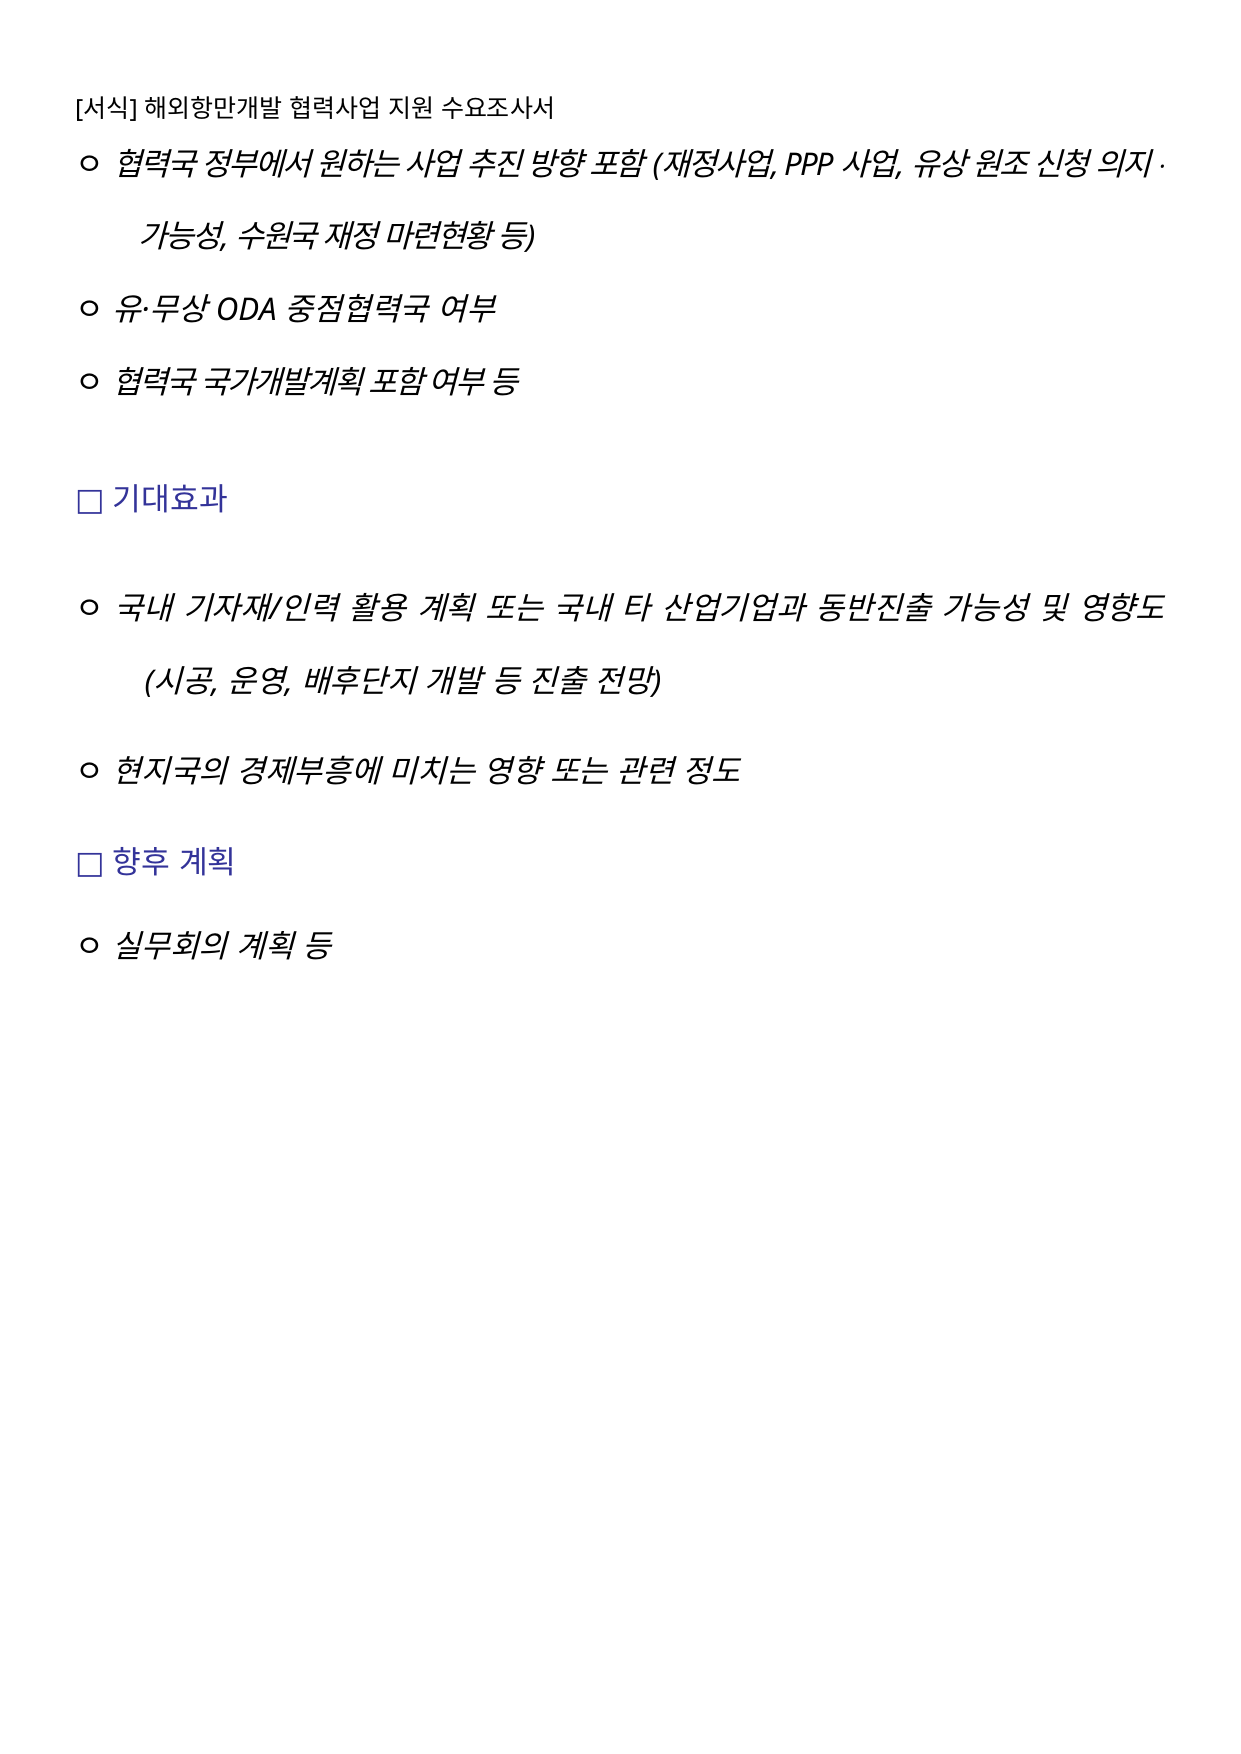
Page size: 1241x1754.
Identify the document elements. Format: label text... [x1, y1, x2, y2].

text ㅇ 국내 기자재/인력 활용 계획 또는 국내 타 산업기업과 동반진출 가능성 및 영향도(시공, 운영, 배후단지 개발 등 진출 전망) [75, 583, 1165, 701]
text □ 향후 계획 [75, 837, 1165, 882]
text ㅇ 현지국의 경제부흥에 미치는 영향 또는 관련 정도 [75, 747, 1165, 792]
text ㅇ 협력국 국가개발계획 포함 여부 등 [75, 357, 1165, 402]
text □ 기대효과 [75, 474, 1165, 520]
text ㅇ 실무회의 계획 등 [75, 921, 1165, 966]
text ㅇ 협력국 정부에서 원하는 사업 추진 방향 포함 (재정사업, PPP 사업, 유상 원조 신청 의지 ·가능성, 수원국 재정 마련현황 등) [75, 139, 1165, 257]
text ㅇ 유·무상 ODA 중점협력국 여부 [75, 284, 1165, 330]
